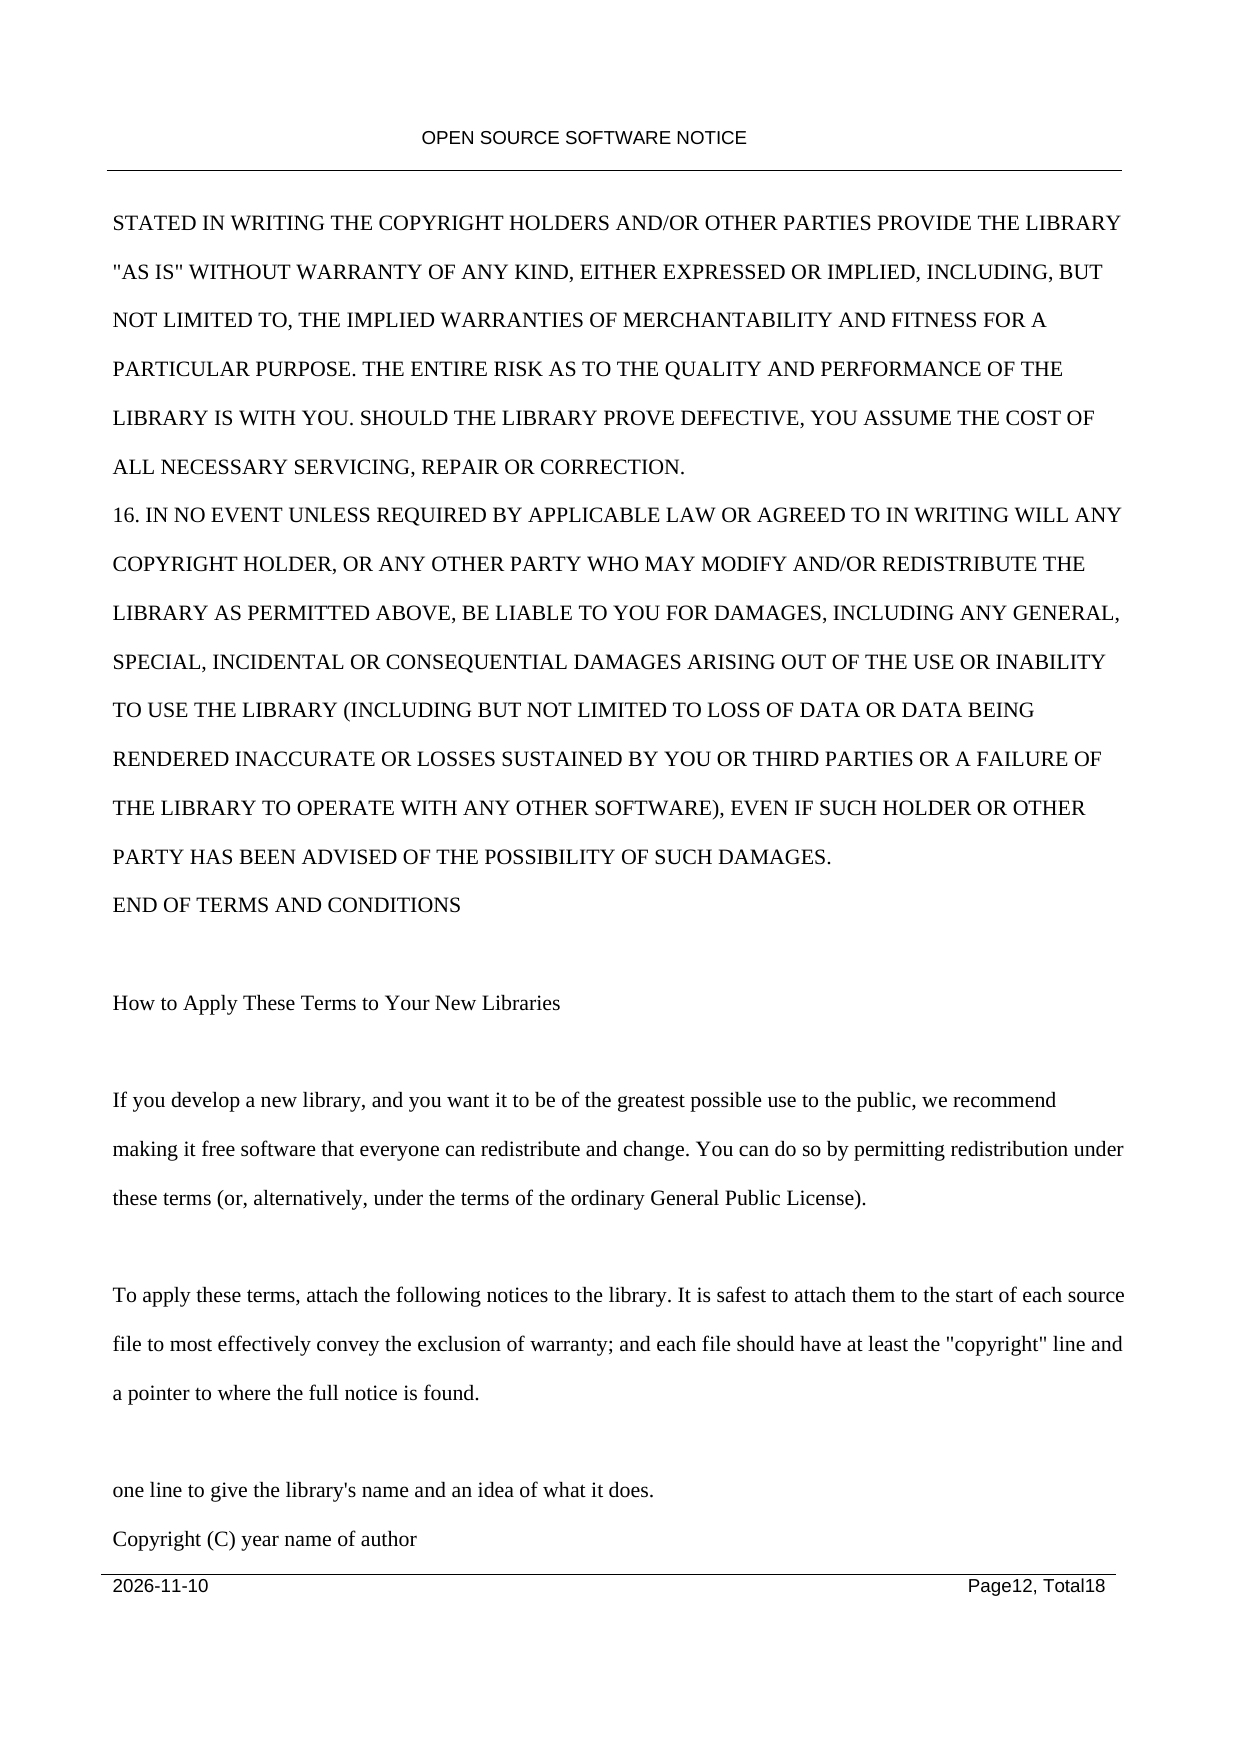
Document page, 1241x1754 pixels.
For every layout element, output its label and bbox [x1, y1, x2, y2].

text [112, 206, 1128, 1555]
